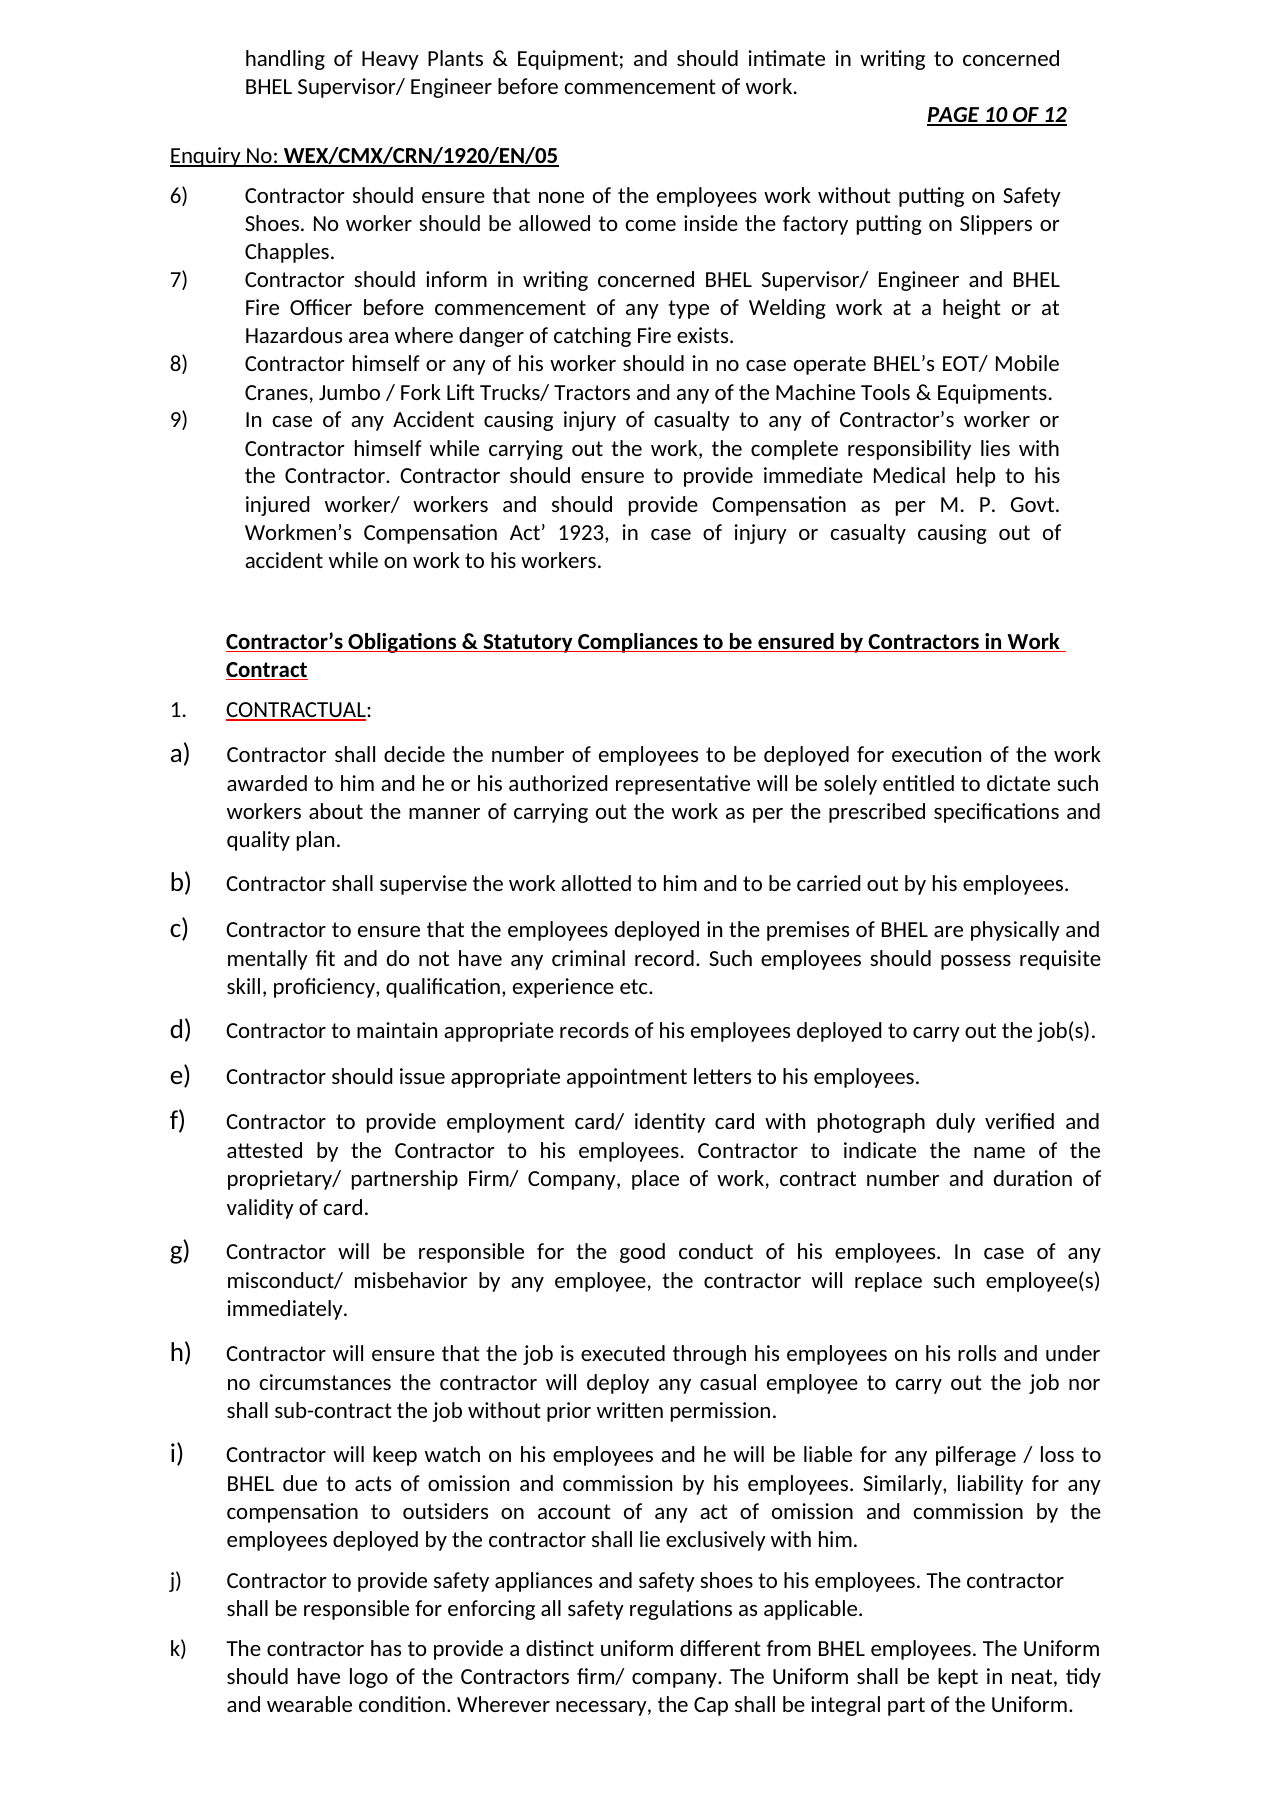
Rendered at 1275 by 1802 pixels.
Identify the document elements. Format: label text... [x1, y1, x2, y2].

list Contractor to maintain appropriate records of his employees deployed to carry out the job(s). [169, 1012, 1102, 1046]
text 6) Contractor should ensure that none of the employees work without putting on Safety Shoes. No worker should be allowed to come inside the factory putting on Slippers or Chapples. [169, 181, 1062, 266]
text PAGE 10 OF 12 [169, 100, 1066, 128]
list Contractor should issue appropriate appointment letters to his employees. [169, 1058, 1102, 1091]
text Enquiry No: WEX/CMX/CRN/1920/EN/05 [169, 141, 1095, 169]
list Contractor shall supervise the work allotted to him and to be carried out by his employees. [169, 865, 1102, 898]
text Contractor’s Obligations & Statutory Compliances to be ensured by Contractors in Work Contract [226, 627, 1095, 683]
list Contractor will keep watch on his employees and he will be liable for any pilferage / loss to BHEL due to acts of omission and commission by his employees. Similarly, liability for any compensation to outsiders on account of any act of omission and commission by the employees deployed by the contractor shall lie exclusively with him. [169, 1436, 1102, 1553]
text 9) In case of any Accident causing injury of casualty to any of Contractor’s worker or Contractor himself while carrying out the work, the complete responsibility lies with the Contractor. Contractor should ensure to provide immediate Medical help to his injured worker/ workers and should provide Compensation as per M. P. Govt. Workmen’s Compensation Act’ case of injury or casualty causing out of accident while on work to his workers. [169, 406, 1062, 574]
list Contractor shall decide the number of employees to be deployed for execution of the work awarded to him and he or his authorized representative will be solely entitled to dictate such workers about the manner of carrying out the work as per the prescribed specifications and quality plan. [169, 736, 1102, 853]
text 7) Contractor should inform in writing concerned BHEL Supervisor/ Engineer and BHEL Fire Officer before commencement of any type of Welding work at a height or at Hazardous area where danger of catching Fire exists. [169, 266, 1062, 349]
list Contractor will be responsible for the good conduct of his employees. In case of any misconduct/ misbehavior by any employee, the contractor will replace such employee(s) immediately. [169, 1233, 1102, 1322]
text j) Contractor to provide safety appliances and safety shoes to his employees. The contractor shall be responsible for enforcing all safety regulations as applicable. [169, 1566, 1102, 1622]
text 8) Contractor himself or any of his worker should in no case operate BHEL’s EOT/ Mobile Cranes, Jumbo / Fork Lift Trucks/ Tractors and any of the Machine Tools & Equipments. [169, 349, 1062, 406]
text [169, 44, 1062, 100]
list CONTRACTUAL: [169, 695, 1095, 723]
list Contractor to provide employment card/ identity card with photograph duly verified and attested by the Contractor to his employees. Contractor to indicate the name of the proprietary/ partnership Firm/ Company, place of work, contract number and duration of validity of card. [169, 1103, 1102, 1221]
list Contractor will ensure that the job is executed through his employees on his rolls and under no circumstances the contractor will deploy any casual employee to carry out the job nor shall sub-contract the job without prior written permission. [169, 1335, 1102, 1424]
list Contractor to ensure that the employees deployed in the premises of BHEL are physically and mentally fit and do not have any criminal record. Such employees should possess requisite skill, proficiency, qualification, experience etc. [169, 911, 1102, 1000]
text k) The contractor has to provide a distinct uniform different from BHEL employees. The Uniform should have logo of the Contractors firm/ company. The Uniform shall be kept in neat, tidy and wearable condition. Wherever necessary, the Cap shall be integral part of the Uniform. [169, 1634, 1102, 1718]
